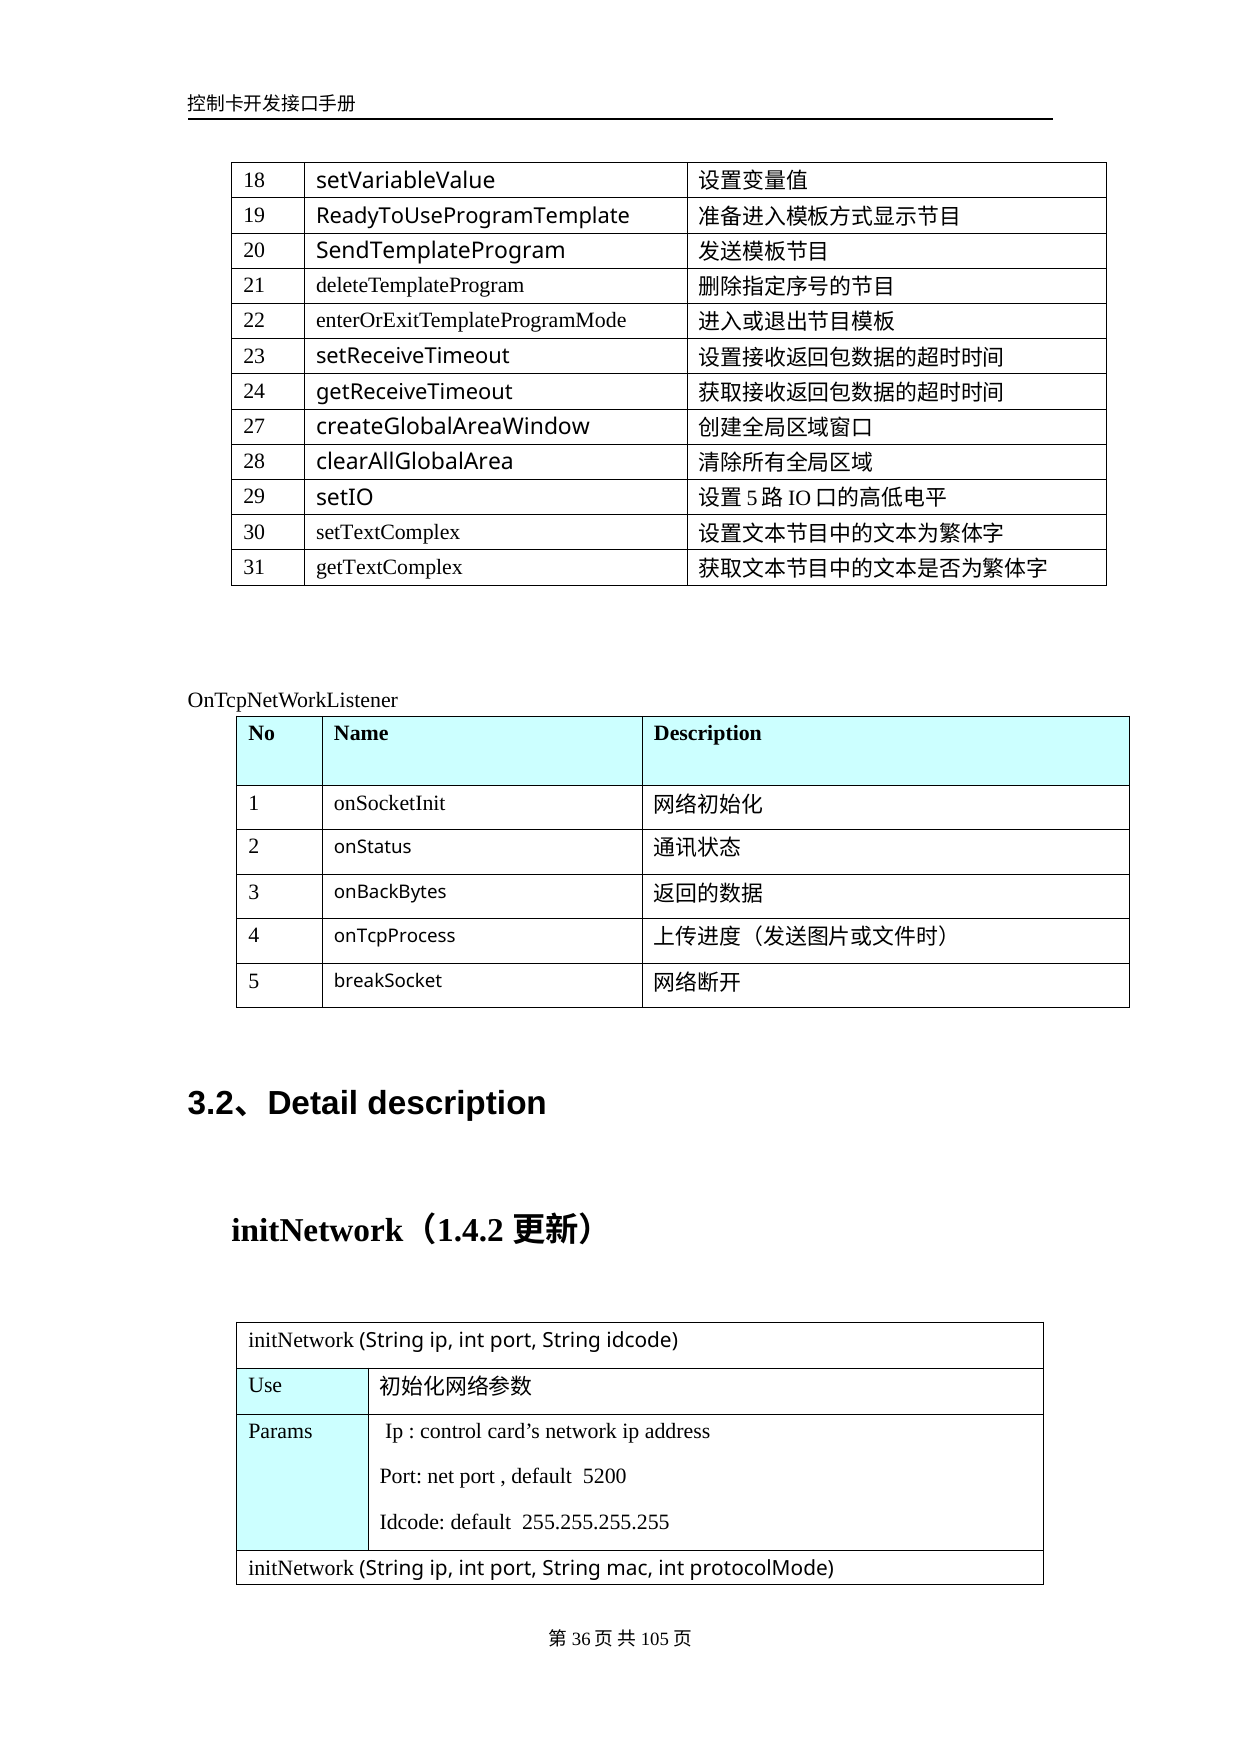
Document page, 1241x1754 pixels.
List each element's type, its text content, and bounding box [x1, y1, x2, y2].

table_cell 23 [232, 339, 304, 373]
table_cell setTextComplex [305, 515, 687, 549]
table_cell 21 [232, 269, 304, 303]
table_header Description [643, 717, 1129, 785]
table_cell onSocketInit [323, 786, 642, 828]
table_header Name [323, 717, 642, 785]
table_cell 24 [232, 374, 304, 408]
table_cell 网络初始化 [643, 786, 1129, 828]
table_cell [237, 1551, 1043, 1583]
table_cell onTcpProcess [323, 919, 642, 963]
table_cell 创建全局区域窗口 [688, 410, 1106, 444]
table_cell Params [237, 1415, 368, 1550]
table_cell 28 [232, 445, 304, 479]
table_cell Ip : control card’s network ip address Port: net port , default 5200 Idcode: default 255.255.255.255 [369, 1415, 1043, 1550]
table_cell 27 [232, 410, 304, 444]
table_cell 上传进度（发送图片或文件时） [643, 919, 1129, 963]
table_cell 22 [232, 304, 304, 338]
table_header initNetwork (String ip, int port, String idcode) [237, 1323, 1043, 1368]
table_cell setIO [305, 480, 687, 514]
table_cell enterOrExitTemplateProgramMode [305, 304, 687, 338]
table_cell 设置5路IO口的高低电平 [688, 480, 1106, 514]
table_cell 29 [232, 480, 304, 514]
table_cell SendTemplateProgram [305, 234, 687, 268]
table_cell onBackBytes [323, 875, 642, 918]
table_cell 删除指定序号的节目 [688, 269, 1106, 303]
table_cell 获取接收返回包数据的超时时间 [688, 374, 1106, 408]
table_cell getReceiveTimeout [305, 374, 687, 408]
table_cell 31 [232, 550, 304, 584]
text OnTcpNetWorkListener [187, 683, 1053, 716]
table_header No [237, 717, 322, 785]
table_cell 3 [237, 875, 322, 918]
table_cell deleteTemplateProgram [305, 269, 687, 303]
subtitle 3.2、Detail description [187, 1067, 1053, 1132]
table_cell 设置接收返回包数据的超时时间 [688, 339, 1106, 373]
table_cell 30 [232, 515, 304, 549]
table_cell 网络断开 [643, 964, 1129, 1007]
table_cell 清除所有全局区域 [688, 445, 1106, 479]
table_cell createGlobalAreaWindow [305, 410, 687, 444]
table_cell getTextComplex [305, 550, 687, 584]
subtitle initNetwork（1.4.2 更新） [187, 1194, 1053, 1259]
table_cell 进入或退出节目模板 [688, 304, 1106, 338]
table_cell setReceiveTimeout [305, 339, 687, 373]
table_cell 通讯状态 [643, 830, 1129, 874]
table_cell 获取文本节目中的文本是否为繁体字 [688, 550, 1106, 584]
table_cell 设置变量值 [688, 163, 1106, 197]
table_cell clearAllGlobalArea [305, 445, 687, 479]
table_cell 18 [232, 163, 304, 197]
table_cell 20 [232, 234, 304, 268]
table_cell 5 [237, 964, 322, 1007]
table_cell setVariableValue [305, 163, 687, 197]
table_cell Use [237, 1369, 368, 1414]
table_cell 2 [237, 830, 322, 874]
table_cell 4 [237, 919, 322, 963]
table_cell 准备进入模板方式显示节目 [688, 198, 1106, 232]
table_cell 发送模板节目 [688, 234, 1106, 268]
table_cell 初始化网络参数 [369, 1369, 1043, 1414]
table_cell ReadyToUseProgramTemplate [305, 198, 687, 232]
table_cell 设置文本节目中的文本为繁体字 [688, 515, 1106, 549]
table_cell breakSocket [323, 964, 642, 1007]
table_cell onStatus [323, 830, 642, 874]
table_cell 1 [237, 786, 322, 828]
table_cell 返回的数据 [643, 875, 1129, 918]
table_cell 19 [232, 198, 304, 232]
